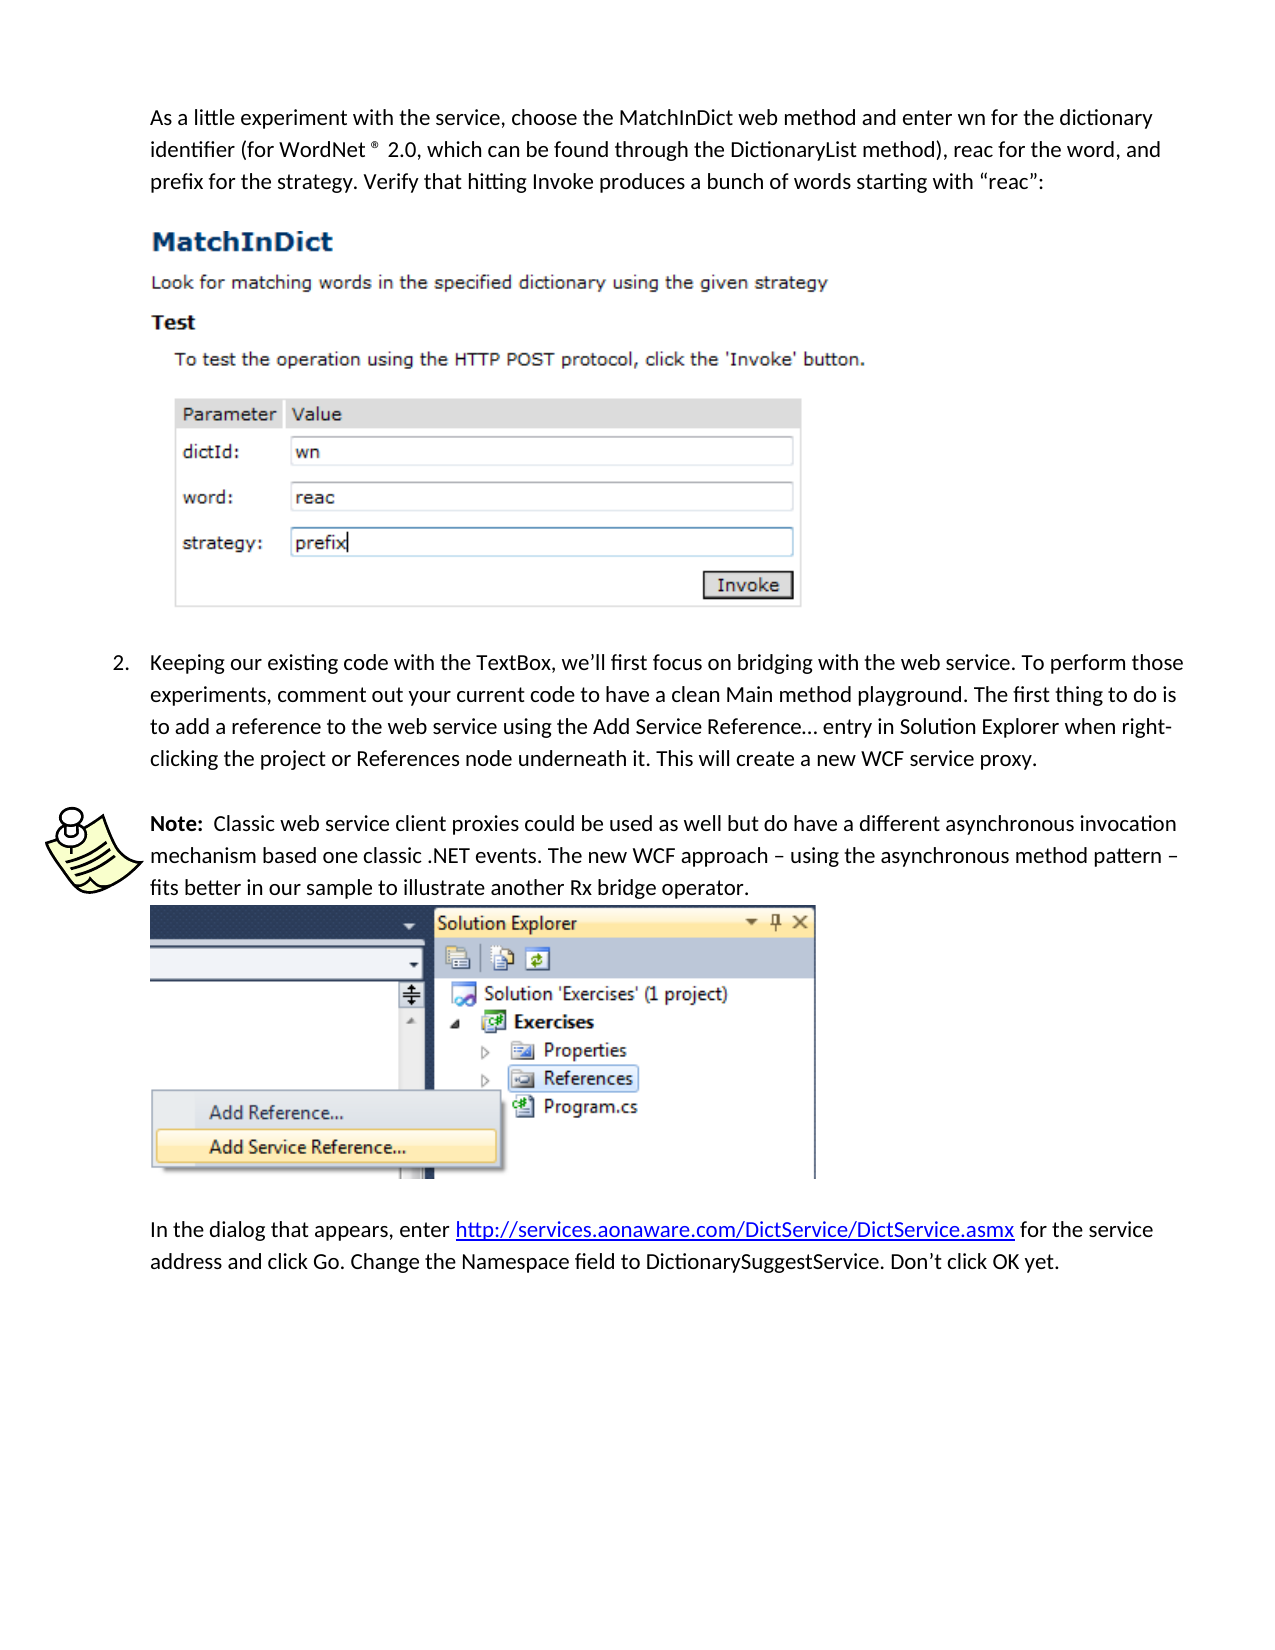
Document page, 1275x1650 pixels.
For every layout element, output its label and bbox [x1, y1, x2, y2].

list [112, 103, 1200, 644]
list [112, 648, 1200, 1307]
picture [150, 231, 869, 612]
picture [150, 905, 816, 1179]
